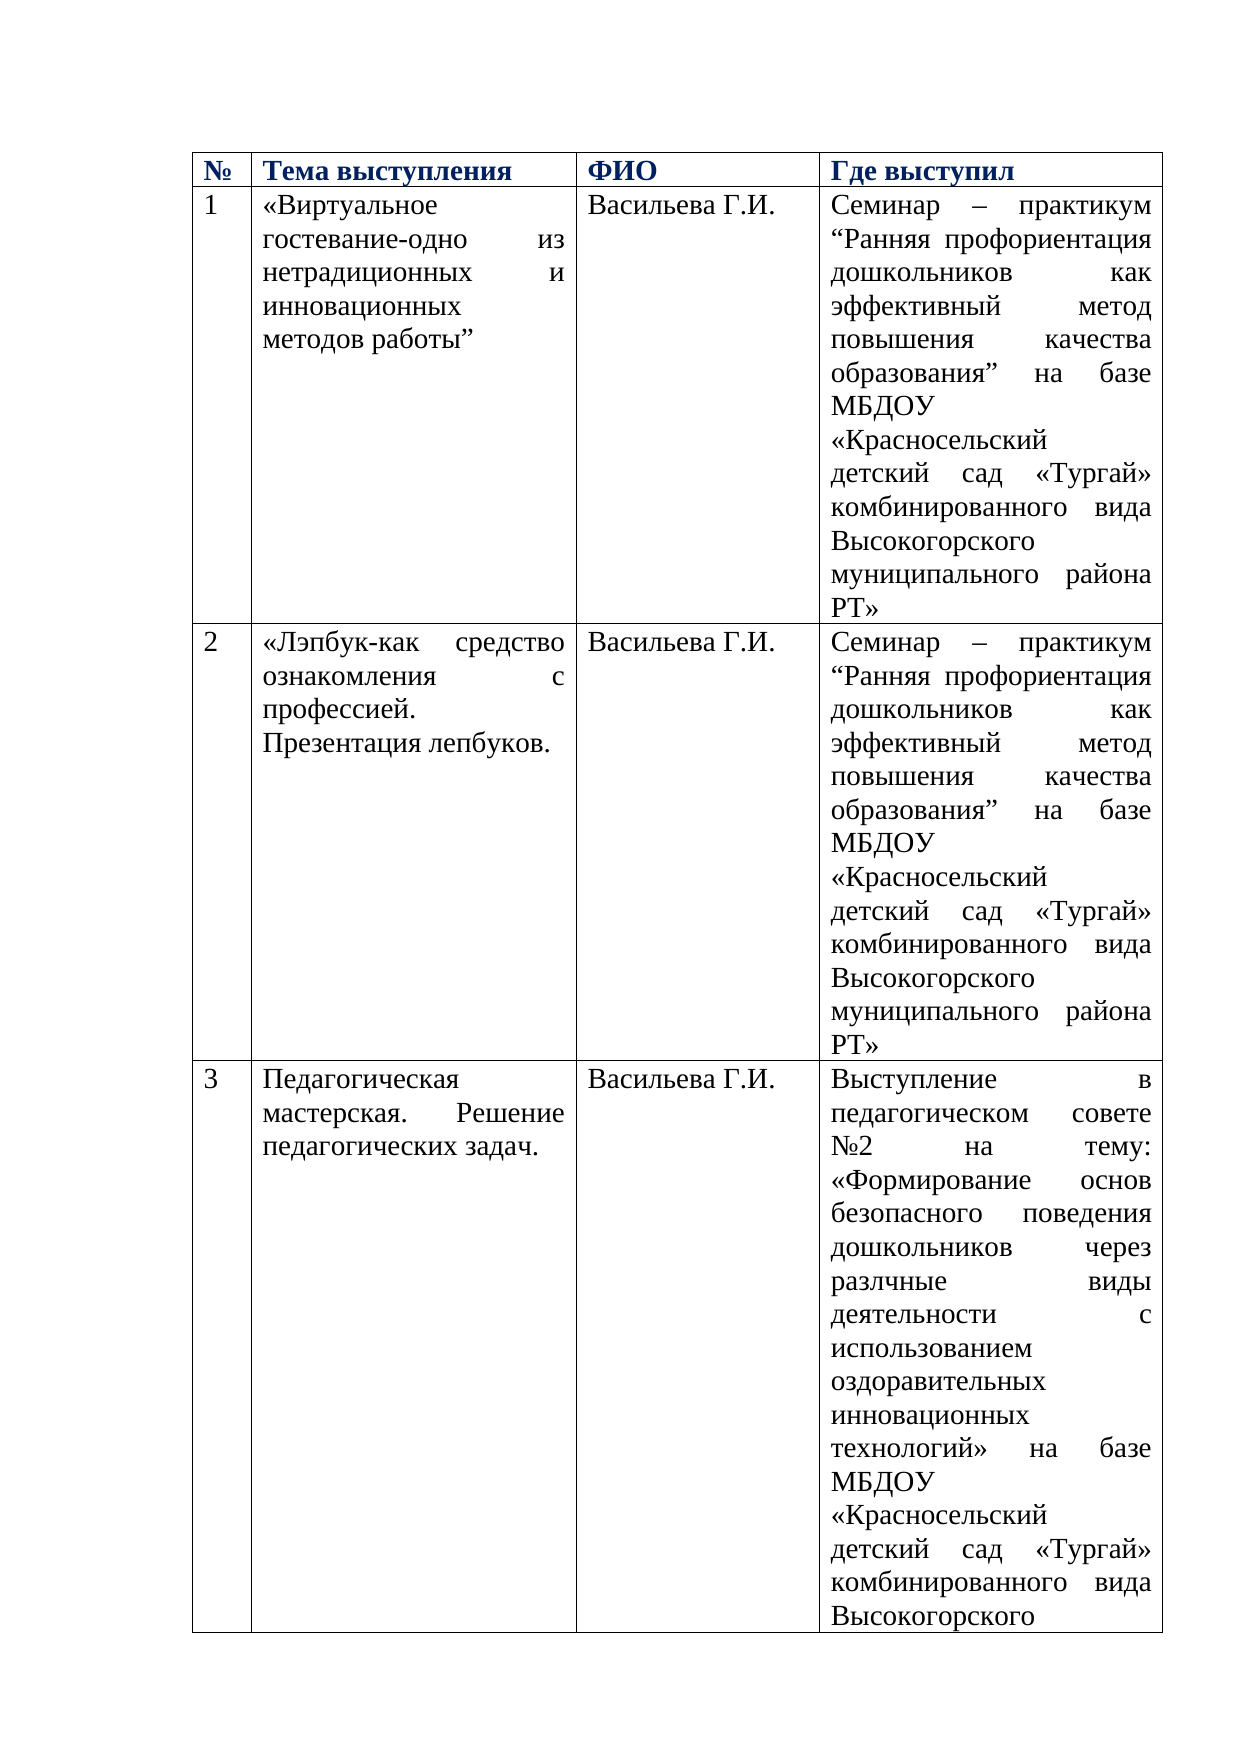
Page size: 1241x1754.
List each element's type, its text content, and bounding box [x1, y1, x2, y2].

table_header № [193, 153, 251, 186]
table_cell 2 [193, 624, 251, 1060]
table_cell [820, 1061, 1162, 1632]
table_cell 3 [193, 1061, 251, 1632]
table_cell «Виртуальное гостевание-одно из нетрадиционных и инновационных методов работы” [252, 187, 576, 623]
table_cell 1 [193, 187, 251, 623]
table_cell Семинар – практикум “Ранняя профориентация дошкольников как эффективный метод повышения качества образования” на базе МБДОУ «Красносельский детский сад «Тургай» комбинированного вида Высокогорского муниципального района РТ» [820, 187, 1162, 623]
table_cell Васильева Г.И. [577, 1061, 819, 1632]
table_cell Васильева Г.И. [577, 187, 819, 623]
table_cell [252, 1061, 576, 1632]
table_header ФИО [577, 153, 819, 186]
table_header Тема выступления [252, 153, 576, 186]
table_cell Семинар – практикум “Ранняя профориентация дошкольников как эффективный метод повышения качества образования” на базе МБДОУ «Красносельский детский сад «Тургай» комбинированного вида Высокогорского муниципального района РТ» [820, 624, 1162, 1060]
table_header Где выступил [820, 153, 1162, 186]
table_cell «Лэпбук-как средство ознакомления с профессией. Презентация лепбуков. [252, 624, 576, 1060]
table_cell Васильева Г.И. [577, 624, 819, 1060]
